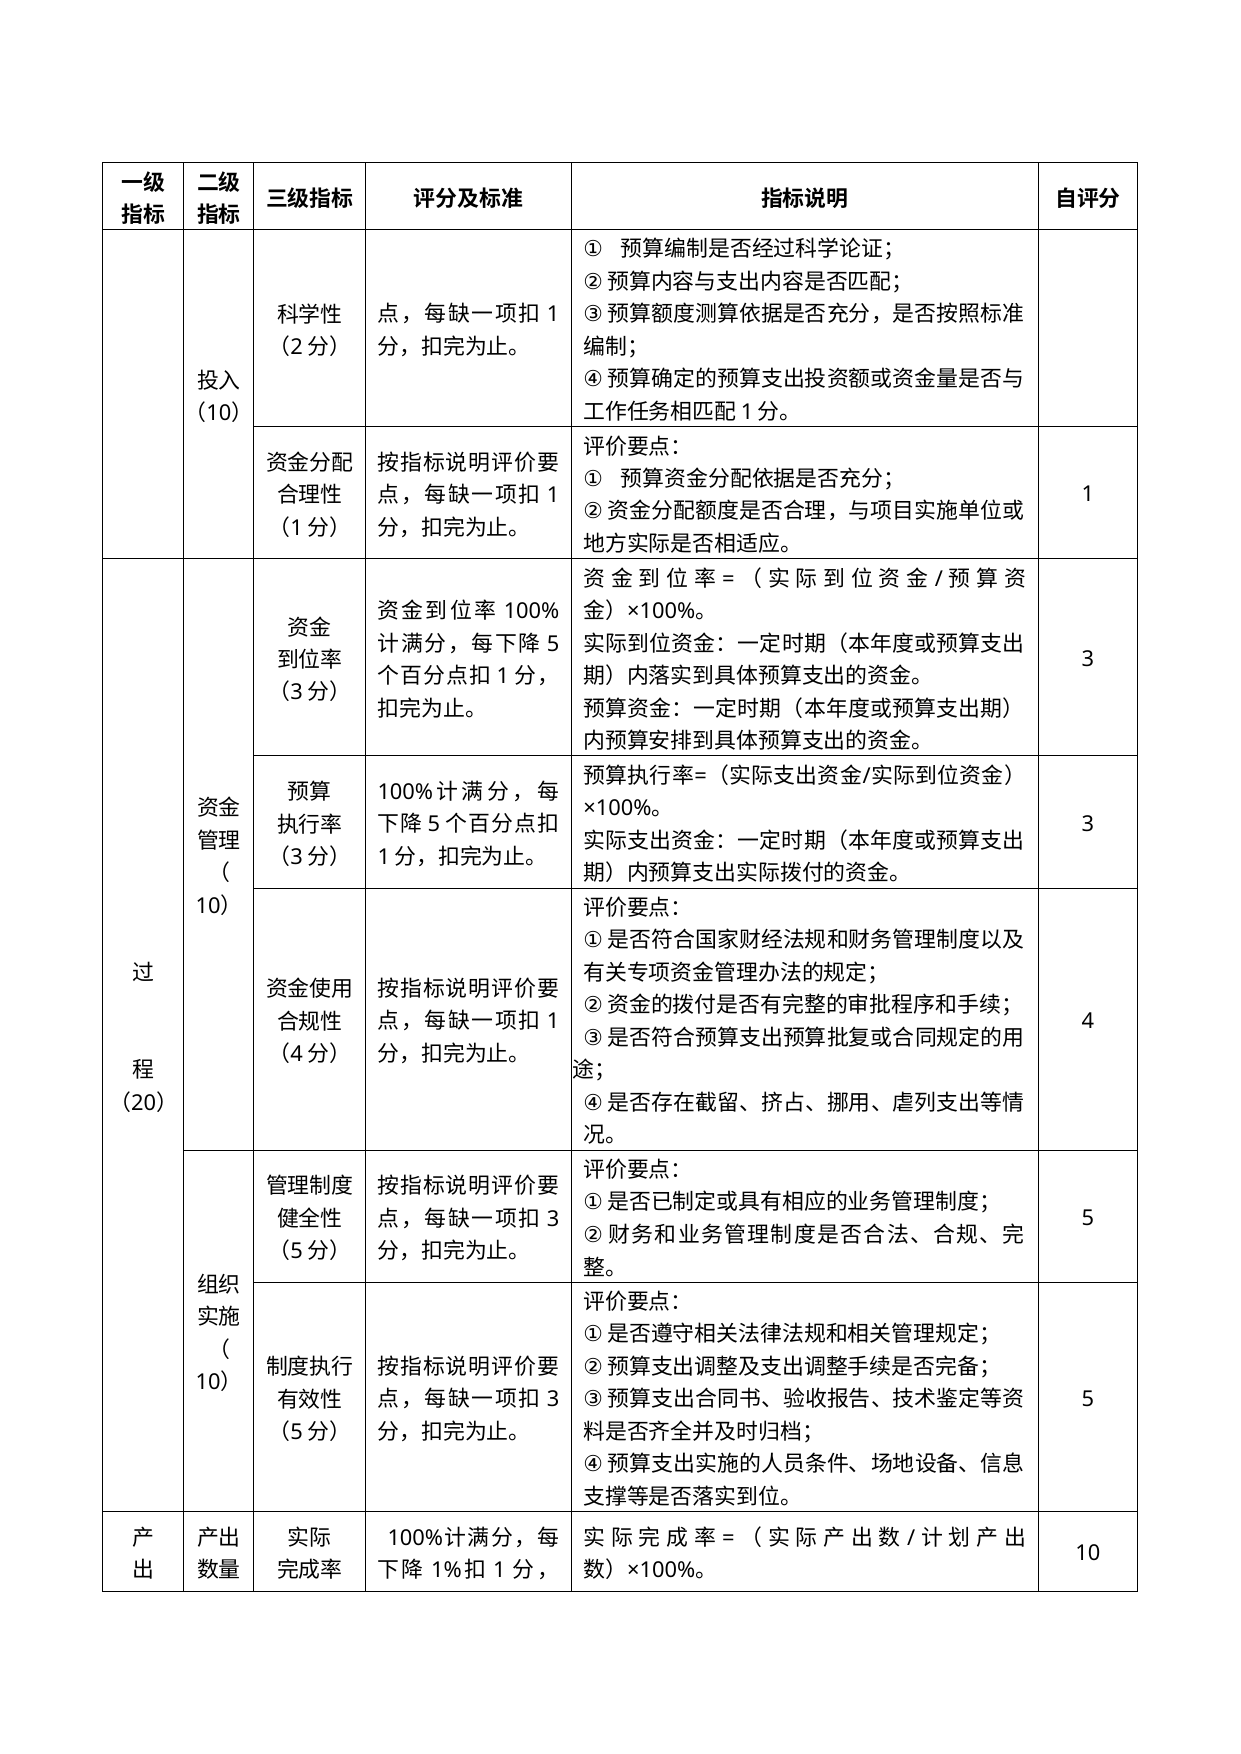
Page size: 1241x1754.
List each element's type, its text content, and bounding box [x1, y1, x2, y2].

table_cell 100%计满分，每下降5个百分点扣1分，扣完为止。 [366, 756, 571, 887]
table_cell 2 [1039, 230, 1137, 426]
table_cell 100%计满分，每下降1%扣1分，扣完为止。 [366, 1512, 571, 1591]
table_cell 评价要点： ①是否遵守相关法律法规和相关管理规定； ②预算支出调整及支出调整手续是否完备； ③预算支出合同书、验收报告、技术鉴定等资料是否齐全并及时归档； ④预算支出实施的人员条件、场地设备、信息支撑等是否落实到位。 [572, 1283, 1038, 1511]
table_cell 资金使用 合规性 （4分） [254, 889, 365, 1149]
table_header 一级 指标 [103, 163, 183, 229]
table_cell 按指标说明评价要点，每缺一项扣1分，扣完为止。 [366, 230, 571, 426]
table_header 指标说明 [572, 163, 1038, 229]
table_header 三级指标 [254, 163, 365, 229]
table_cell 管理制度 健全性 （5分） [254, 1151, 365, 1282]
table_cell 预算编制 科学性 （2分） [254, 230, 365, 426]
table_cell 资金 投入（10） [184, 230, 253, 558]
table_cell 资金 管理（10） [184, 559, 253, 1149]
table_cell 资金到位率=（实际到位资金/预算资金）×100%。 实际到位资金：一定时期（本年度或预算支出期）内落实到具体预算支出的资金。 预算资金：一定时期（本年度或预算支出期）内预算安排到具体预算支出的资金。 [572, 559, 1038, 755]
table_cell 预算执行率=（实际支出资金/实际到位资金）×100%。 实际支出资金：一定时期（本年度或预算支出期）内预算支出实际拨付的资金。 [572, 756, 1038, 887]
table_cell 5 [1039, 1151, 1137, 1282]
table_cell 5 [1039, 1283, 1137, 1511]
table_header 自评分 [1039, 163, 1137, 229]
table_cell 预算 执行率 （3分） [254, 756, 365, 887]
table_cell 资金到位率100%计满分，每下降5个百分点扣1分，扣完为止。 [366, 559, 571, 755]
table_cell 评价要点： 预算资金分配依据是否充分； ②资金分配额度是否合理，与项目实施单位或地方实际是否相适应。 [572, 427, 1038, 558]
table_cell 过 程 （20） [103, 559, 183, 1511]
table_cell 评价要点： ①是否符合国家财经法规和财务管理制度以及有关专项资金管理办法的规定； ②资金的拨付是否有完整的审批程序和手续； ③是否符合预算支出预算批复或合同规定的用途； ④是否存在截留、挤占、挪用、虐列支出等情况。 [572, 889, 1038, 1149]
table_cell 按指标说明评价要点，每缺一项扣1分，扣完为止。 [366, 889, 571, 1149]
table_cell 10 [1039, 1512, 1137, 1591]
table_cell 按指标说明评价要点，每缺一项扣1分，扣完为止。 [366, 427, 571, 558]
table_cell 按指标说明评价要点，每缺一项扣3分，扣完为止。 [366, 1283, 571, 1511]
table_cell 资金分配 合理性 （1分） [254, 427, 365, 558]
table_cell 评价要点： ①是否已制定或具有相应的业务管理制度； ②财务和业务管理制度是否合法、合规、完整。 [572, 1151, 1038, 1282]
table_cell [572, 1512, 1038, 1591]
table_cell 制度执行 有效性 （5分） [254, 1283, 365, 1511]
table_cell 3 [1039, 756, 1137, 887]
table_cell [572, 230, 1038, 426]
table_cell 产 出 （40） [103, 1512, 183, 1591]
table_cell 4 [1039, 889, 1137, 1149]
table_cell 实际 完成率 （10分） [254, 1512, 365, 1591]
table_cell 组织 实施（10） [184, 1151, 253, 1511]
table_cell 按指标说明评价要点，每缺一项扣3分，扣完为止。 [366, 1151, 571, 1282]
table_header 评分及标准 [366, 163, 571, 229]
table_cell 资金 到位率 （3分） [254, 559, 365, 755]
table_cell 3 [1039, 559, 1137, 755]
table_header 二级 指标 [184, 163, 253, 229]
table_cell 产出 数量（10） [184, 1512, 253, 1591]
table_cell 1 [1039, 427, 1137, 558]
